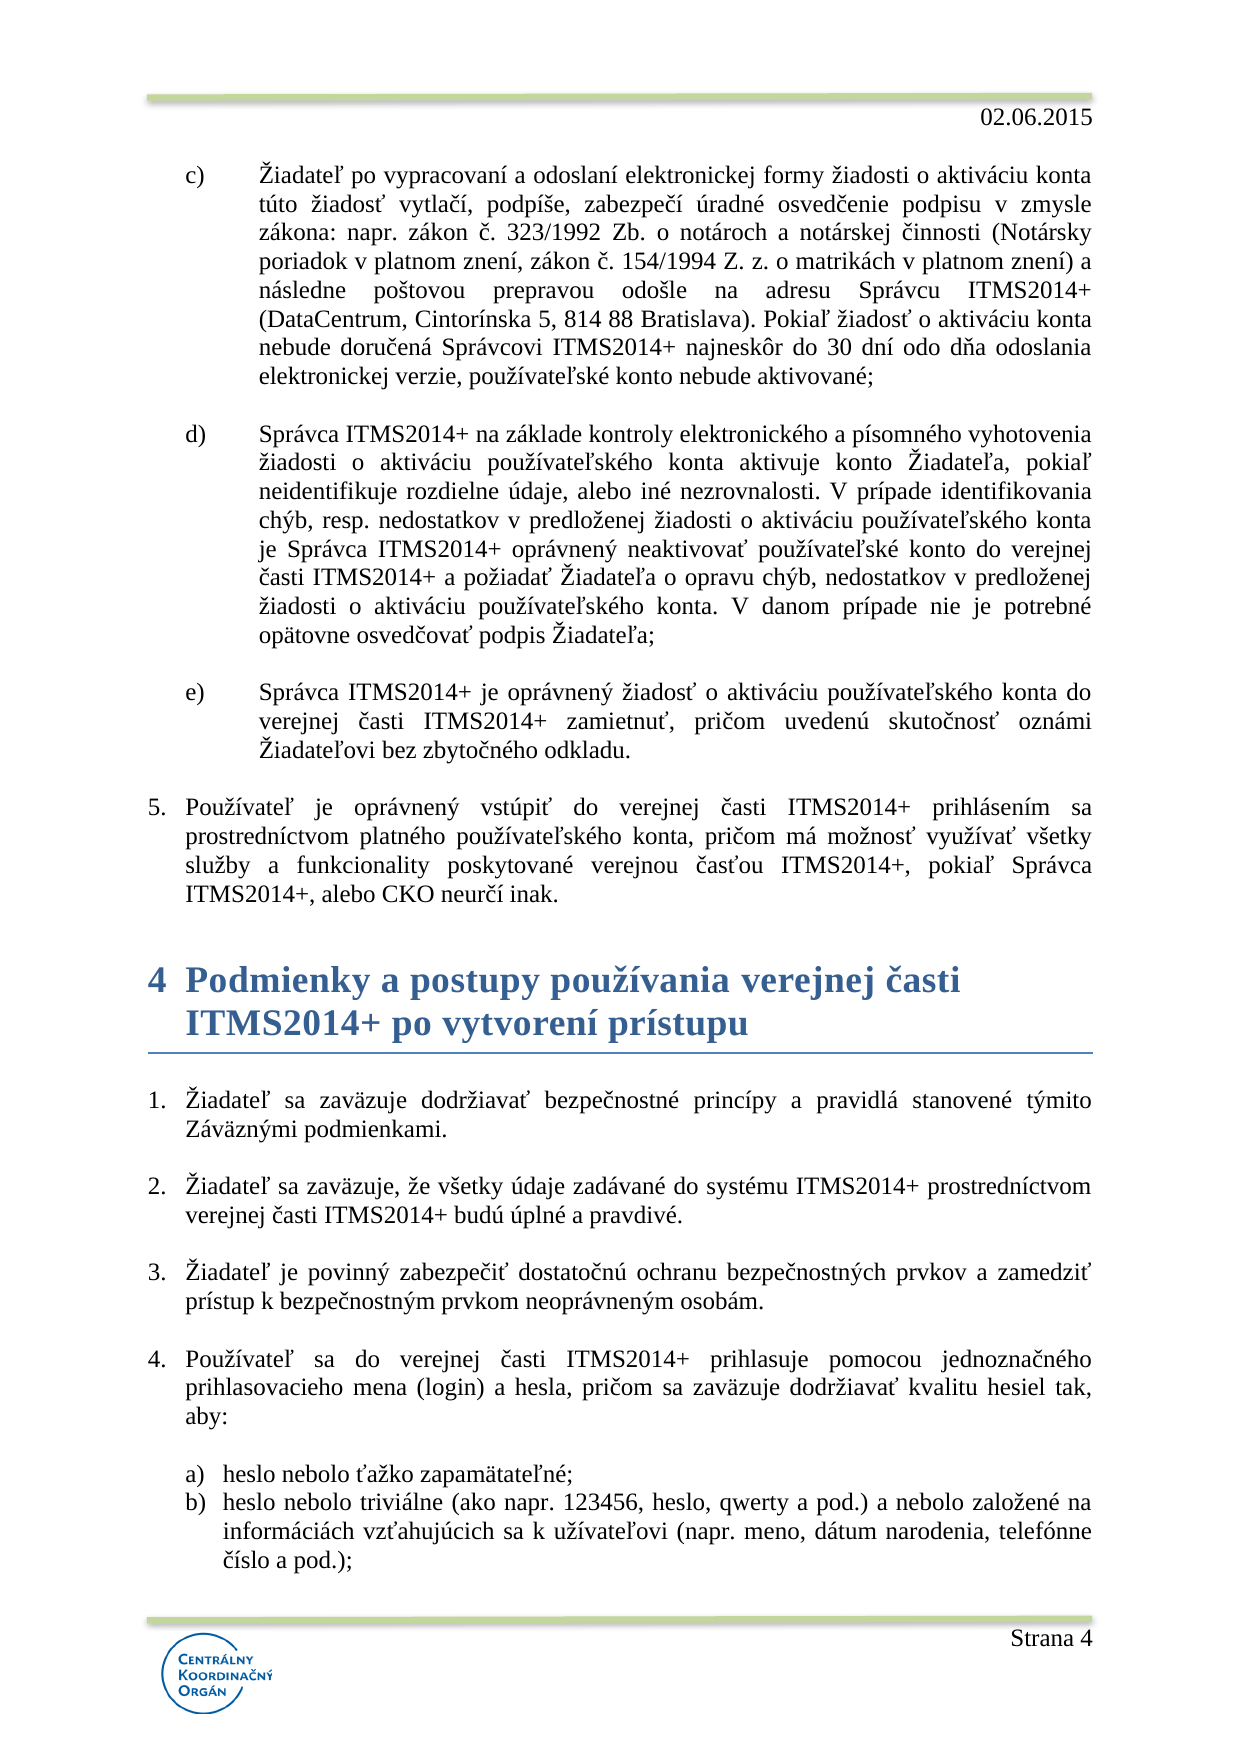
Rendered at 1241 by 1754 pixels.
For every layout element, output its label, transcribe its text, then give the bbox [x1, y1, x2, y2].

list Používateľ je oprávnený vstúpiť do verejnej časti ITMS2014+ prihlásením sa prostredníctvom platného používateľského konta, pričom má možnosť využívať všetky služby a funkcionality poskytované verejnou časťou ITMS2014+, pokiaľ Správca ITMS2014+, alebo CKO neurčí inak. [148, 792, 1093, 907]
list heslo nebolo ťažko zapamätateľné; [185, 1459, 1093, 1487]
list Žiadateľ sa zaväzuje dodržiavať bezpečnostné princípy a pravidlá stanovené týmito Záväznými podmienkami. [148, 1085, 1093, 1142]
list heslo nebolo triviálne (ako napr. 123456, heslo, qwerty a pod.) a nebolo založené na informáciách vzťahujúcich sa k užívateľovi (napr. meno, dátum narodenia, telefónne číslo a pod.); [185, 1487, 1093, 1574]
picture [159, 1631, 272, 1713]
list Žiadateľ sa zaväzuje, že všetky údaje zadávané do systému ITMS2014+ prostredníctvom verejnej časti ITMS2014+ budú úplné a pravdivé. [148, 1171, 1093, 1229]
text 4 Podmienky a postupy používania verejnej časti ITMS2014+ po vytvorení prístupu [148, 957, 1093, 1052]
list Správca ITMS2014+ je oprávnený žiadosť o aktiváciu používateľského konta do verejnej časti ITMS2014+ zamietnuť, pričom uvedenú skutočnosť oznámi Žiadateľovi bez zbytočného odkladu. [185, 677, 1093, 764]
list Žiadateľ po vypracovaní a odoslaní elektronickej formy žiadosti o aktiváciu konta túto žiadosť vytlačí, podpíše, zabezpečí úradné osvedčenie podpisu v zmysle zákona: napr. zákon č. 323/1992 Zb. o notároch a notárskej činnosti (Notársky poriadok v platnom znení, zákon č. 154/1994 Z. z. o matrikách v platnom znení) a následne poštovou prepravou odošle na adresu Správcu ITMS2014+ (DataCentrum, Cintorínska 5, 814 88 Bratislava). Pokiaľ žiadosť o aktiváciu konta nebude doručená Správcovi ITMS2014+ najneskôr do 30 dní odo dňa odoslania elektronickej verzie, používateľské konto nebude aktivované; [185, 160, 1093, 390]
list Žiadateľ je povinný zabezpečiť dostatočnú ochranu bezpečnostných prvkov a zamedziť prístup k bezpečnostným prvkom neoprávneným osobám. [148, 1257, 1093, 1315]
list Správca ITMS2014+ na základe kontroly elektronického a písomného vyhotovenia žiadosti o aktiváciu používateľského konta aktivuje konto Žiadateľa, pokiaľ neidentifikuje rozdielne údaje, alebo iné nezrovnalosti. V prípade identifikovania chýb, resp. nedostatkov v predloženej žiadosti o aktiváciu používateľského konta je Správca ITMS2014+ oprávnený neaktivovať používateľské konto do verejnej časti ITMS2014+ a požiadať Žiadateľa o opravu chýb, nedostatkov v predloženej žiadosti o aktiváciu používateľského konta. V danom prípade nie je potrebné opätovne osvedčovať podpis Žiadateľa; [185, 419, 1093, 649]
list Používateľ sa do verejnej časti ITMS2014+ prihlasuje pomocou jednoznačného prihlasovacieho mena (login) a hesla, pričom sa zaväzuje dodržiavať kvalitu hesiel tak, aby: [148, 1344, 1093, 1430]
